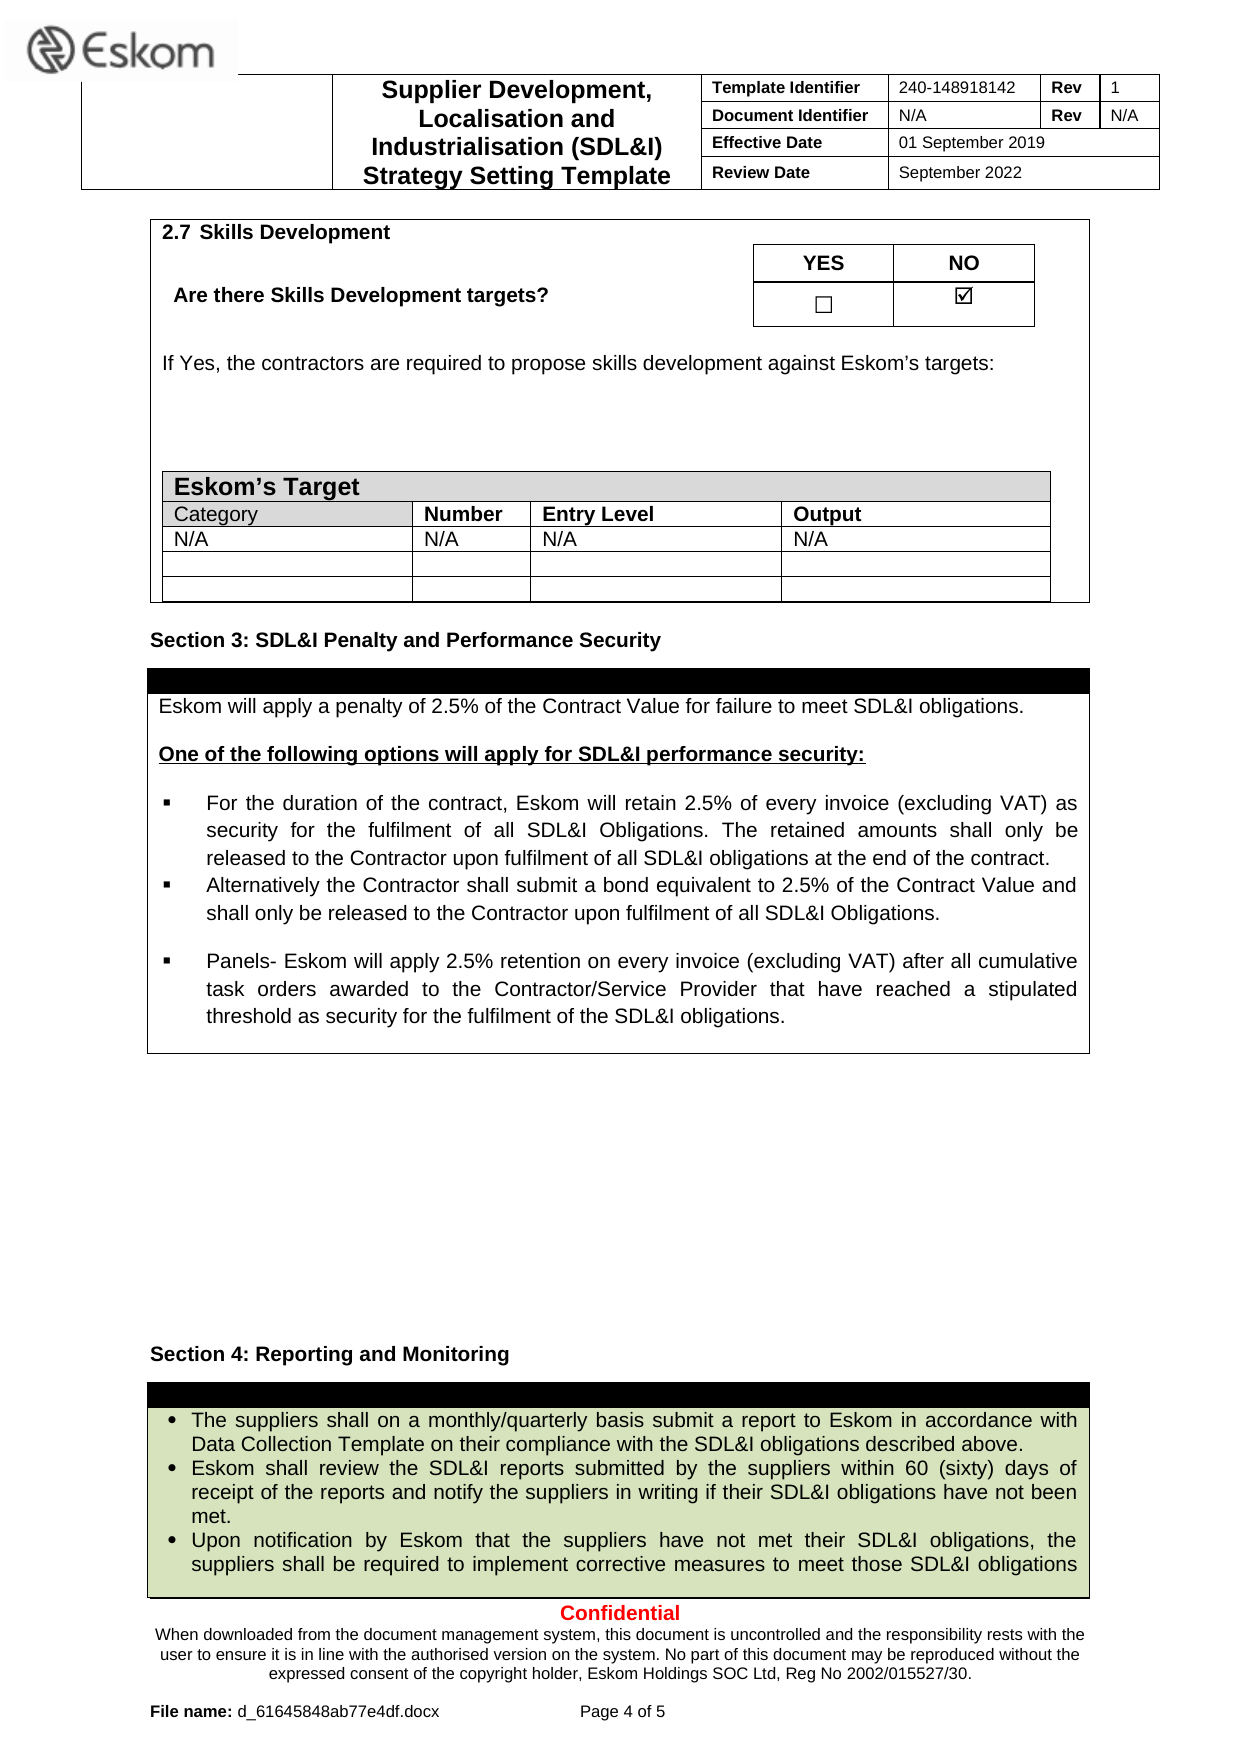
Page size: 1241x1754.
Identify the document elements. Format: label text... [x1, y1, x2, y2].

table_header [148, 669, 1089, 693]
text Section 3: SDL&I Penalty and Performance Security [150, 628, 1090, 652]
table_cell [148, 1408, 1089, 1597]
table_cell Eskom will apply a penalty of 2.5% of the Contract Value for failure to meet SDL&I obligations. One of the following options will apply for SDL&I performance security: For the duration of the contract, Eskom will retain 2.5% of every invoice (excluding VAT) as security for the fulfilment of all SDL&I Obligations. The retained amounts shall only be released to the Contractor upon fulfilment of all SDL&I obligations at the end of the contract. Alternatively the Contractor shall submit a bond equivalent to 2.5% of the Contract Value and shall only be released to the Contractor upon fulfilment of all SDL&I Obligations. Panels- Eskom will apply 2.5% retention on every invoice (excluding VAT) after all cumulative task orders awarded to the Contractor/Service Provider that have reached a stipulated threshold as security for the fulfilment of the SDL&I obligations. [148, 694, 1089, 1053]
table_header [148, 1383, 1089, 1407]
text Section 4: Reporting and Monitoring [150, 1342, 1090, 1366]
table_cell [151, 220, 1089, 602]
